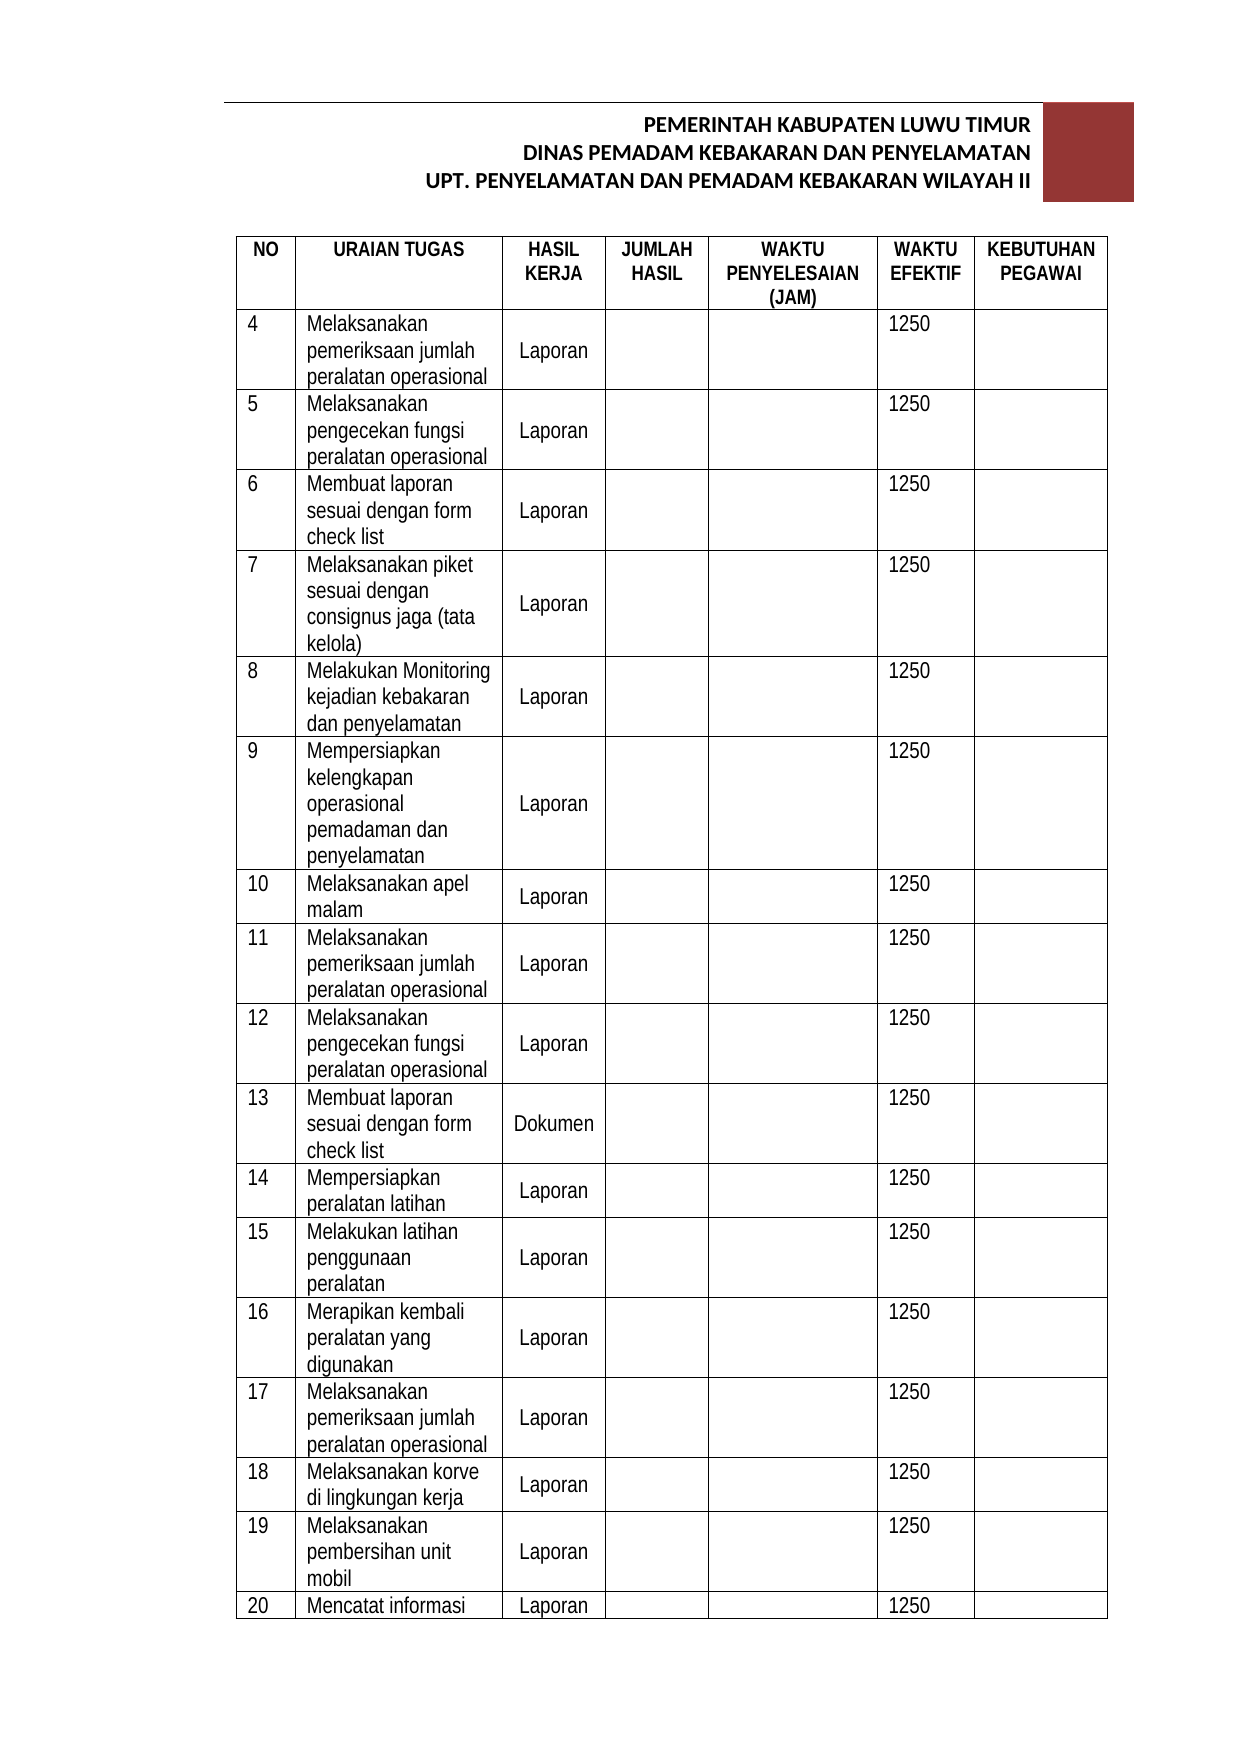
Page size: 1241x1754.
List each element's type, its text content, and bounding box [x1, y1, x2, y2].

table_cell [709, 1084, 877, 1163]
table_cell Laporan [503, 390, 605, 469]
table_cell [606, 1164, 708, 1217]
table_cell 1250 [878, 470, 974, 549]
table_cell 19 [237, 1512, 295, 1591]
table_cell 1250 [878, 1218, 974, 1297]
table_cell [709, 737, 877, 869]
table_cell Laporan [503, 1164, 605, 1217]
table_cell 17 [237, 1378, 295, 1457]
table_header NO [237, 237, 295, 309]
table_cell 13 [237, 1084, 295, 1163]
table_cell [709, 470, 877, 549]
table_cell [709, 870, 877, 923]
table_cell Melaksanakan pembersihan unit mobil [296, 1512, 502, 1591]
table_cell Melaksanakan pengecekan fungsi peralatan operasional [296, 390, 502, 469]
table_cell [975, 1298, 1107, 1377]
table_cell Melakukan Monitoring kejadian kebakaran dan penyelamatan [296, 657, 502, 736]
table_cell 7 [237, 551, 295, 656]
table_cell [975, 310, 1107, 389]
table_header JUMLAH HASIL [606, 237, 708, 309]
table_cell [975, 924, 1107, 1003]
table_cell [709, 924, 877, 1003]
table_cell Mempersiapkan kelengkapan operasional pemadaman dan penyelamatan [296, 737, 502, 869]
table_cell [709, 1512, 877, 1591]
table_cell 1250 [878, 924, 974, 1003]
table_cell [975, 1378, 1107, 1457]
table_cell [606, 1592, 708, 1618]
table_cell Laporan [503, 1592, 605, 1618]
table_cell Laporan [503, 1004, 605, 1083]
table_cell [709, 1592, 877, 1618]
table_cell [975, 470, 1107, 549]
table_cell Laporan [503, 1298, 605, 1377]
table_cell [975, 870, 1107, 923]
table_cell Membuat laporan sesuai dengan form check list [296, 470, 502, 549]
table_cell Laporan [503, 470, 605, 549]
table_cell 10 [237, 870, 295, 923]
table_cell [606, 1218, 708, 1297]
table_cell Laporan [503, 1512, 605, 1591]
table_cell 1250 [878, 737, 974, 869]
table_cell 11 [237, 924, 295, 1003]
table_cell [975, 1004, 1107, 1083]
table_cell 20 [237, 1592, 295, 1618]
table_cell [975, 1218, 1107, 1297]
table_cell 1250 [878, 551, 974, 656]
table_cell 1250 [878, 1512, 974, 1591]
table_cell 1250 [878, 1004, 974, 1083]
table_cell 16 [237, 1298, 295, 1377]
table_cell [606, 924, 708, 1003]
table_cell Laporan [503, 1378, 605, 1457]
table_cell [975, 1084, 1107, 1163]
table_cell 1250 [878, 1458, 974, 1511]
table_cell [709, 1218, 877, 1297]
table_cell Melaksanakan piket sesuai dengan consignus jaga (tata kelola) [296, 551, 502, 656]
table_cell Merapikan kembali peralatan yang digunakan [296, 1298, 502, 1377]
table_cell 12 [237, 1004, 295, 1083]
table_cell 1250 [878, 870, 974, 923]
table_cell [975, 1512, 1107, 1591]
table_cell Melaksanakan pemeriksaan jumlah peralatan operasional [296, 924, 502, 1003]
table_cell [975, 1164, 1107, 1217]
table_cell [606, 470, 708, 549]
table_cell [606, 657, 708, 736]
table_cell [975, 390, 1107, 469]
table_cell 1250 [878, 1378, 974, 1457]
table_cell [606, 1004, 708, 1083]
table_header WAKTU PENYELESAIAN (JAM) [709, 237, 877, 309]
table_cell [709, 1298, 877, 1377]
table_cell 9 [237, 737, 295, 869]
table_cell Melaksanakan apel malam [296, 870, 502, 923]
table_cell [709, 551, 877, 656]
table_cell Laporan [503, 924, 605, 1003]
table_header HASIL KERJA [503, 237, 605, 309]
table_cell 1250 [878, 657, 974, 736]
table_cell Laporan [503, 737, 605, 869]
table_cell 5 [237, 390, 295, 469]
table_cell 4 [237, 310, 295, 389]
table_cell 15 [237, 1218, 295, 1297]
table_cell [975, 1592, 1107, 1618]
table_cell [606, 1458, 708, 1511]
table_cell Laporan [503, 551, 605, 656]
table_cell [606, 1378, 708, 1457]
table_cell [975, 737, 1107, 869]
table_cell Mempersiapkan peralatan latihan [296, 1164, 502, 1217]
table_cell [709, 310, 877, 389]
table_cell Laporan [503, 1458, 605, 1511]
table_cell [606, 1512, 708, 1591]
table_cell [709, 657, 877, 736]
table_cell Dokumen [503, 1084, 605, 1163]
table_cell Mencatat informasi kejadian kebakaran [296, 1592, 502, 1618]
table_cell 1250 [878, 310, 974, 389]
table_cell [606, 1298, 708, 1377]
table_header WAKTU EFEKTIF [878, 237, 974, 309]
table_header KEBUTUHAN PEGAWAI [975, 237, 1107, 309]
table_cell [975, 551, 1107, 656]
table_cell [709, 390, 877, 469]
table_cell Melaksanakan pemeriksaan jumlah peralatan operasional [296, 310, 502, 389]
table_cell [606, 551, 708, 656]
table_cell 18 [237, 1458, 295, 1511]
table_header URAIAN TUGAS [296, 237, 502, 309]
table_cell 6 [237, 470, 295, 549]
table_cell Melaksanakan pengecekan fungsi peralatan operasional [296, 1004, 502, 1083]
table_cell [709, 1164, 877, 1217]
table_cell 1250 [878, 1298, 974, 1377]
table_cell [709, 1378, 877, 1457]
table_cell Melakukan latihan penggunaan peralatan [296, 1218, 502, 1297]
table_cell 1250 [878, 390, 974, 469]
table_cell [606, 310, 708, 389]
table_cell Melaksanakan pemeriksaan jumlah peralatan operasional [296, 1378, 502, 1457]
table_cell Membuat laporan sesuai dengan form check list [296, 1084, 502, 1163]
table_cell Melaksanakan korve di lingkungan kerja [296, 1458, 502, 1511]
table_cell 1250 [878, 1592, 974, 1618]
table_cell [709, 1004, 877, 1083]
table_cell Laporan [503, 657, 605, 736]
table_cell Laporan [503, 310, 605, 389]
table_cell 14 [237, 1164, 295, 1217]
table_cell [975, 1458, 1107, 1511]
table_cell [606, 1084, 708, 1163]
table_cell [975, 657, 1107, 736]
table_cell Laporan [503, 1218, 605, 1297]
table_cell [606, 390, 708, 469]
table_cell 1250 [878, 1084, 974, 1163]
table_cell [709, 1458, 877, 1511]
table_cell Laporan [503, 870, 605, 923]
table_cell 1250 [878, 1164, 974, 1217]
table_cell [606, 870, 708, 923]
table_cell [606, 737, 708, 869]
table_cell 8 [237, 657, 295, 736]
